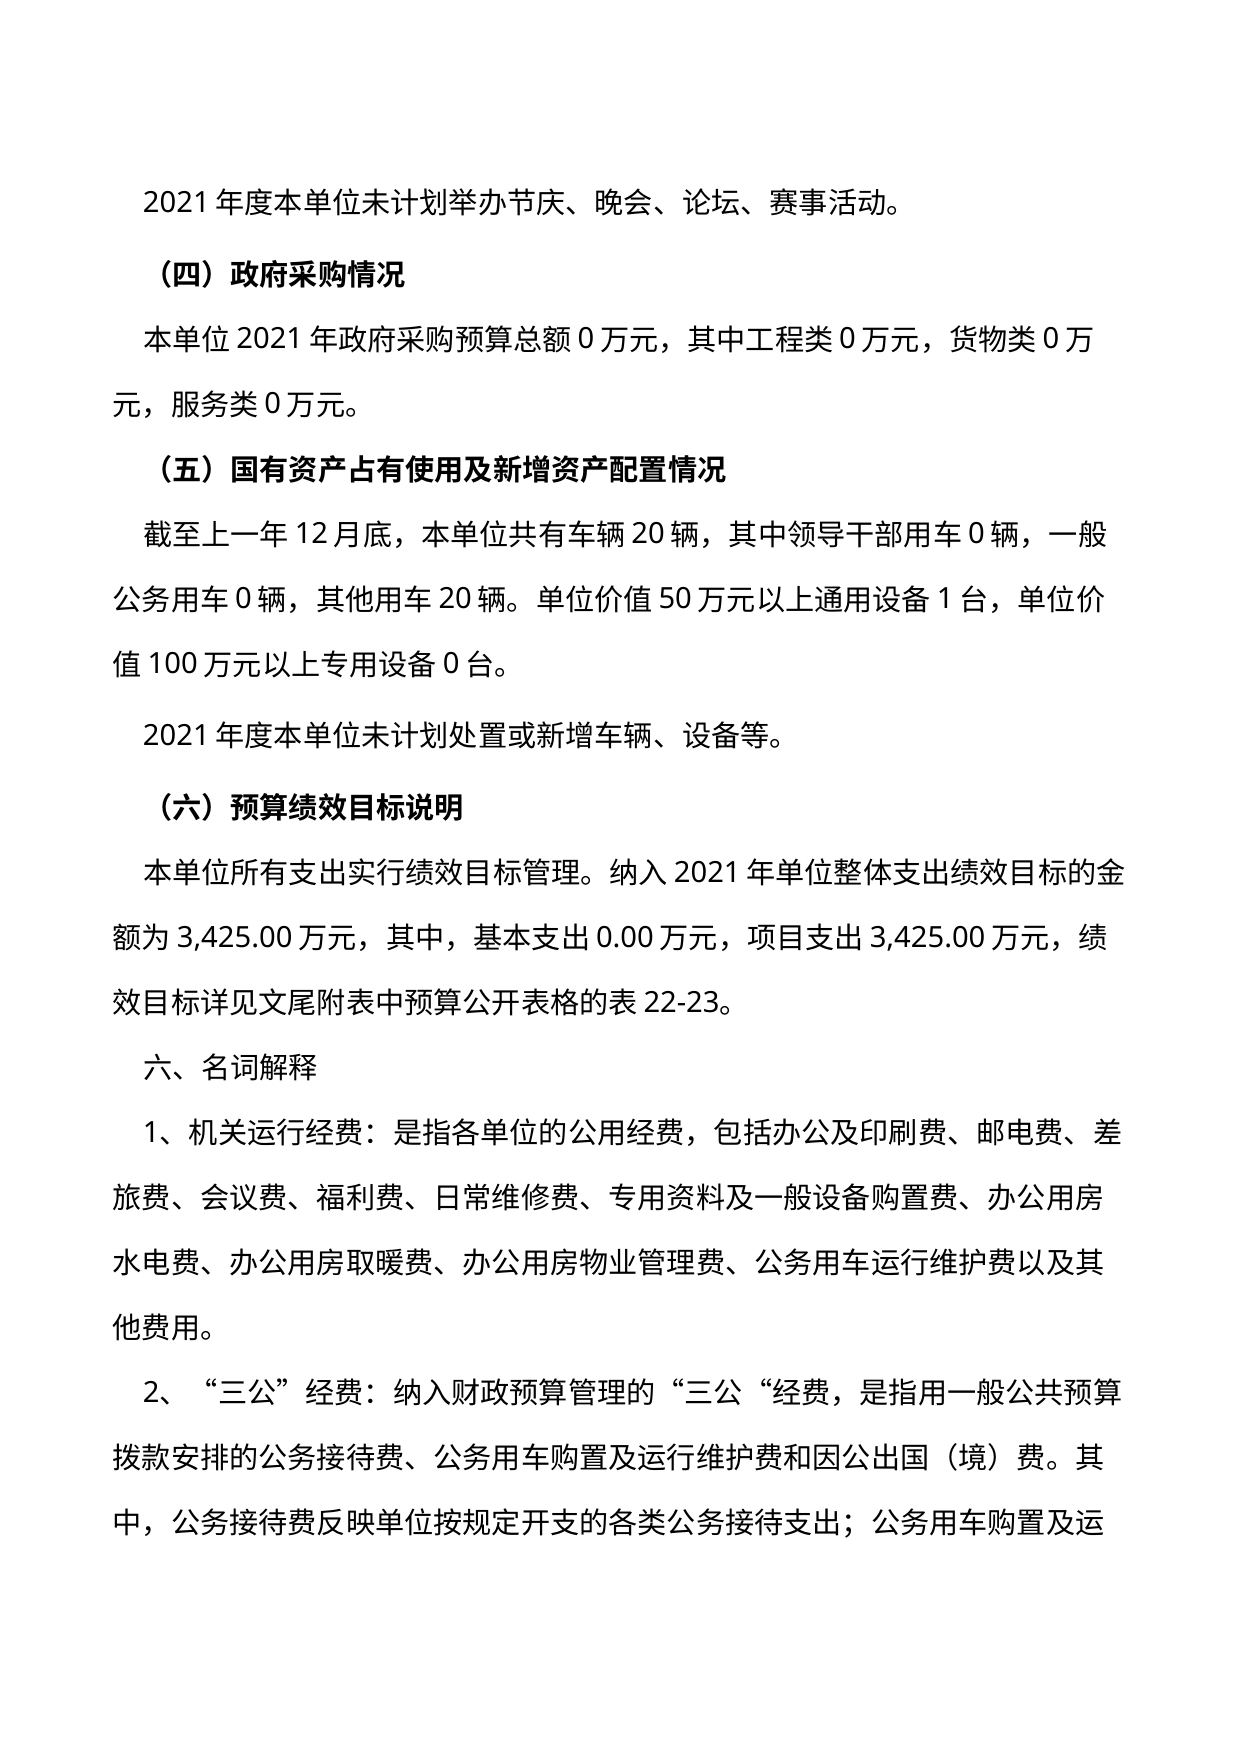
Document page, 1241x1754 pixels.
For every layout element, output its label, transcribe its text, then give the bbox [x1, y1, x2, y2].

table_cell 本单位2021年政府采购预算总额0万元，其中工程类0万元，货物类0万元，服务类0万元。 [101, 305, 1139, 435]
table_cell 2021年度本单位未计划处置或新增车辆、设备等。 [101, 695, 1139, 773]
table_cell （四）政府采购情况 [101, 240, 1139, 305]
table_cell 本单位所有支出实行绩效目标管理。纳入2021年单位整体支出绩效目标的金额为3,425.00万元，其中，基本支出0.00万元，项目支出3,425.00万元，绩效目标详见文尾附表中预算公开表格的表22-23。 [101, 838, 1139, 1033]
table_cell 六、名词解释 [101, 1033, 1139, 1098]
table_cell （六）预算绩效目标说明 [101, 773, 1139, 838]
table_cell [101, 1098, 1139, 1553]
table_cell 2021年度本单位未计划举办节庆、晚会、论坛、赛事活动。 [101, 162, 1139, 240]
table_cell 截至上一年12月底，本单位共有车辆20辆，其中领导干部用车0辆，一般公务用车0辆，其他用车20辆。单位价值50万元以上通用设备1台，单位价值100万元以上专用设备0台。 [101, 500, 1139, 695]
table_cell （五）国有资产占有使用及新增资产配置情况 [101, 435, 1139, 500]
